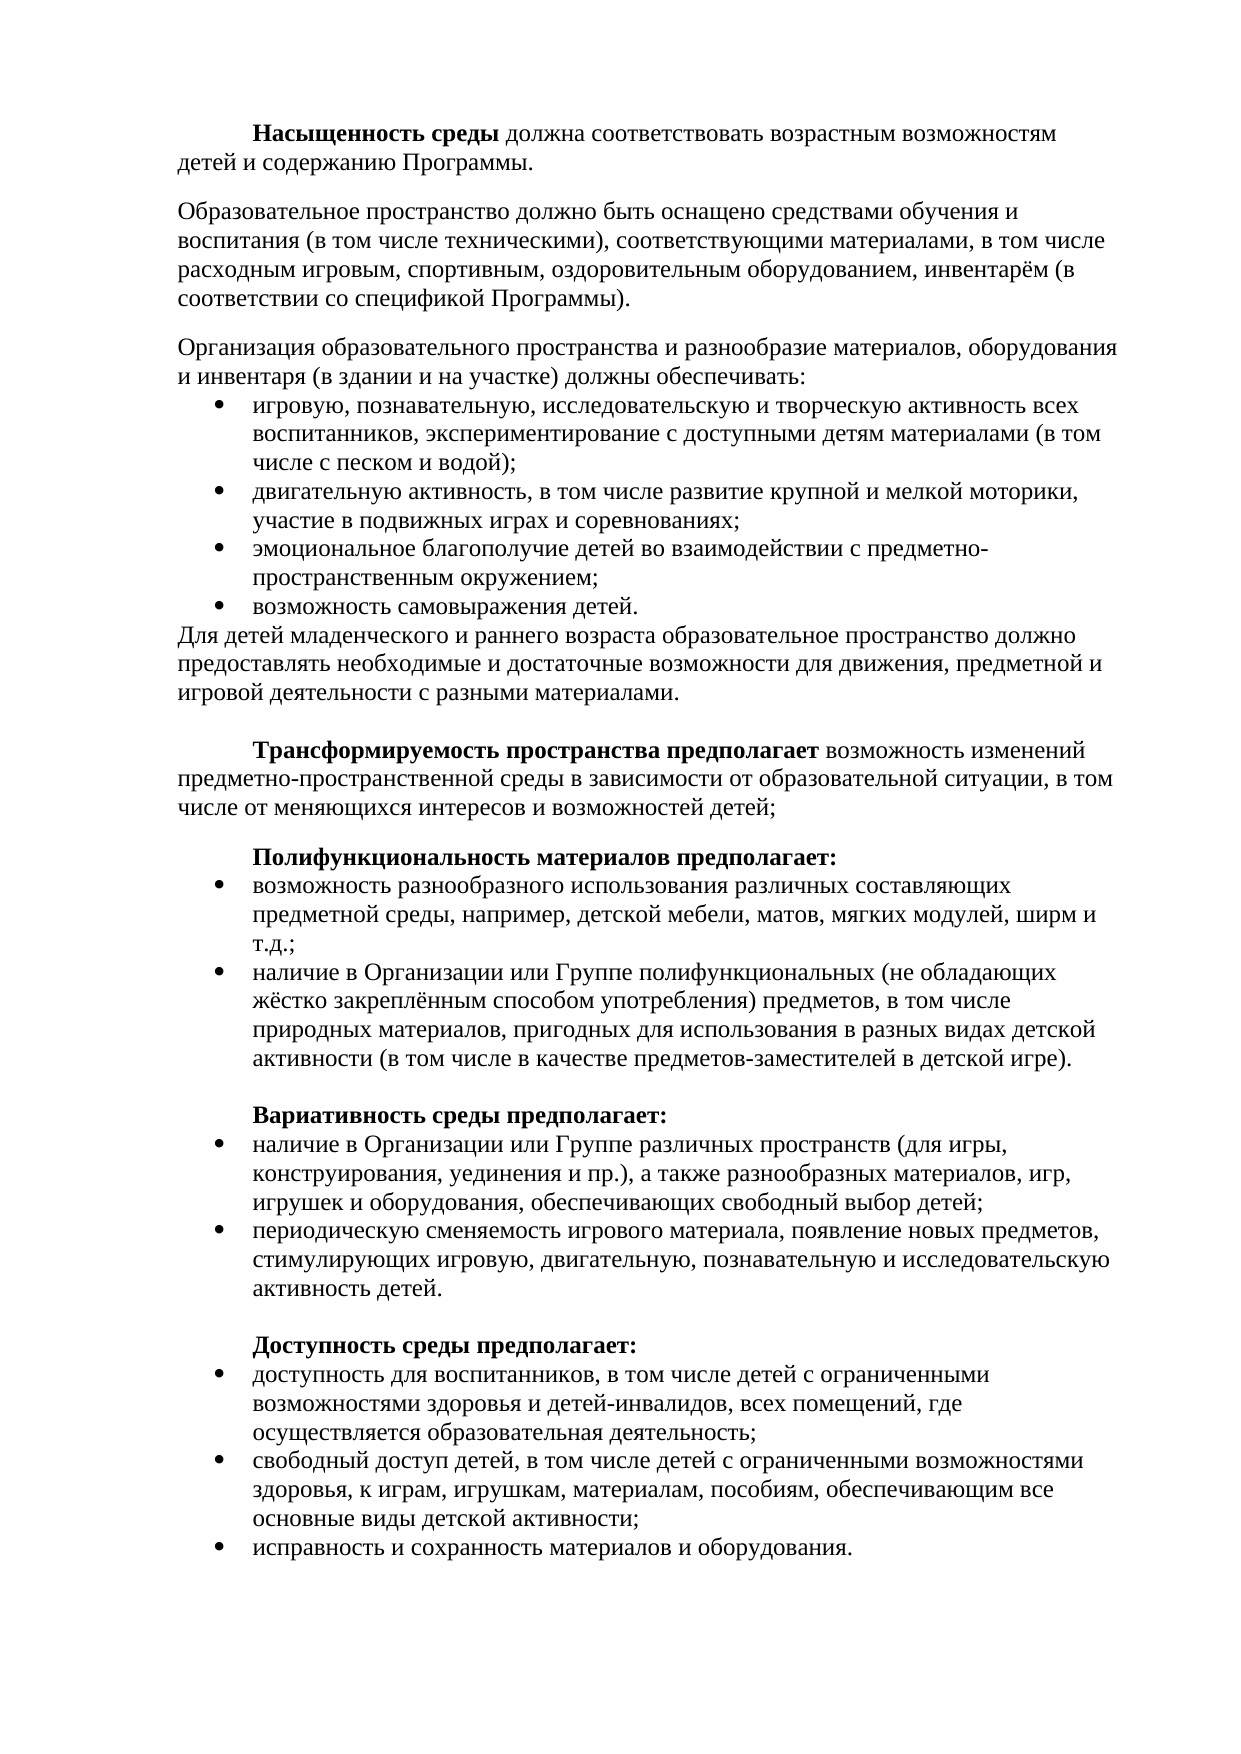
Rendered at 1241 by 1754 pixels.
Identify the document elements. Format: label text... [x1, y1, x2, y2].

list исправность и сохранность материалов и оборудования. [215, 1532, 1122, 1561]
text Для детей младенческого и раннего возраста образовательное пространство должно предоставлять необходимые и достаточные возможности для движения, предметной и игровой деятельности с разными материалами. [177, 620, 1122, 706]
list доступность для воспитанников, в том числе детей с ограниченными возможностями здоровья и детей-инвалидов, всех помещений, где осуществляется образовательная деятельность; [215, 1359, 1122, 1446]
text Образовательное пространство должно быть оснащено средствами обучения и воспитания (в том числе техническими), соответствующими материалами, в том числе расходным игровым, спортивным, оздоровительным оборудованием, инвентарём (в соответствии со спецификой Программы). [177, 196, 1122, 311]
list свободный доступ детей, в том числе детей с ограниченными возможностями здоровья, к играм, игрушкам, материалам, пособиям, обеспечивающим все основные виды детской активности; [215, 1446, 1122, 1532]
list возможность разнообразного использования различных составляющих предметной среды, например, детской мебели, матов, мягких модулей, ширм и т.д.; [215, 871, 1122, 957]
list наличие в Организации или Группе различных пространств (для игры, конструирования, уединения и пр.), а также разнообразных материалов, игр, игрушек и оборудования, обеспечивающих свободный выбор детей; [215, 1129, 1122, 1216]
list игровую, познавательную, исследовательскую и творческую активность всех воспитанников, экспериментирование с доступными детям материалами (в том числе с песком и водой); [215, 390, 1122, 476]
text Доступность среды предполагает: [177, 1331, 1122, 1359]
list возможность самовыражения детей. [215, 591, 1122, 620]
text Полифункциональность материалов предполагает: [177, 842, 1122, 871]
text Трансформируемость пространства предполагает возможность изменений предметно-пространственной среды в зависимости от образовательной ситуации, в том числе от меняющихся интересов и возможностей детей; [177, 735, 1122, 821]
list наличие в Организации или Группе полифункциональных (не обладающих жёстко закреплённым способом употребления) предметов, в том числе природных материалов, пригодных для использования в разных видах детской активности (в том числе в качестве предметов-заместителей в детской игре). [215, 957, 1122, 1072]
list эмоциональное благополучие детей во взаимодействии с предметно-пространственным окружением; [215, 533, 1122, 591]
text Организация образовательного пространства и разнообразие материалов, оборудования и инвентаря (в здании и на участке) должны обеспечивать: [177, 332, 1122, 390]
list двигательную активность, в том числе развитие крупной и мелкой моторики, участие в подвижных играх и соревнованиях; [215, 476, 1122, 533]
text Насыщенность среды должна соответствовать возрастным возможностям детей и содержанию Программы. [177, 118, 1122, 176]
list периодическую сменяемость игрового материала, появление новых предметов, стимулирующих игровую, двигательную, познавательную и исследовательскую активность детей. [215, 1216, 1122, 1302]
text Вариативность среды предполагает: [177, 1101, 1122, 1129]
